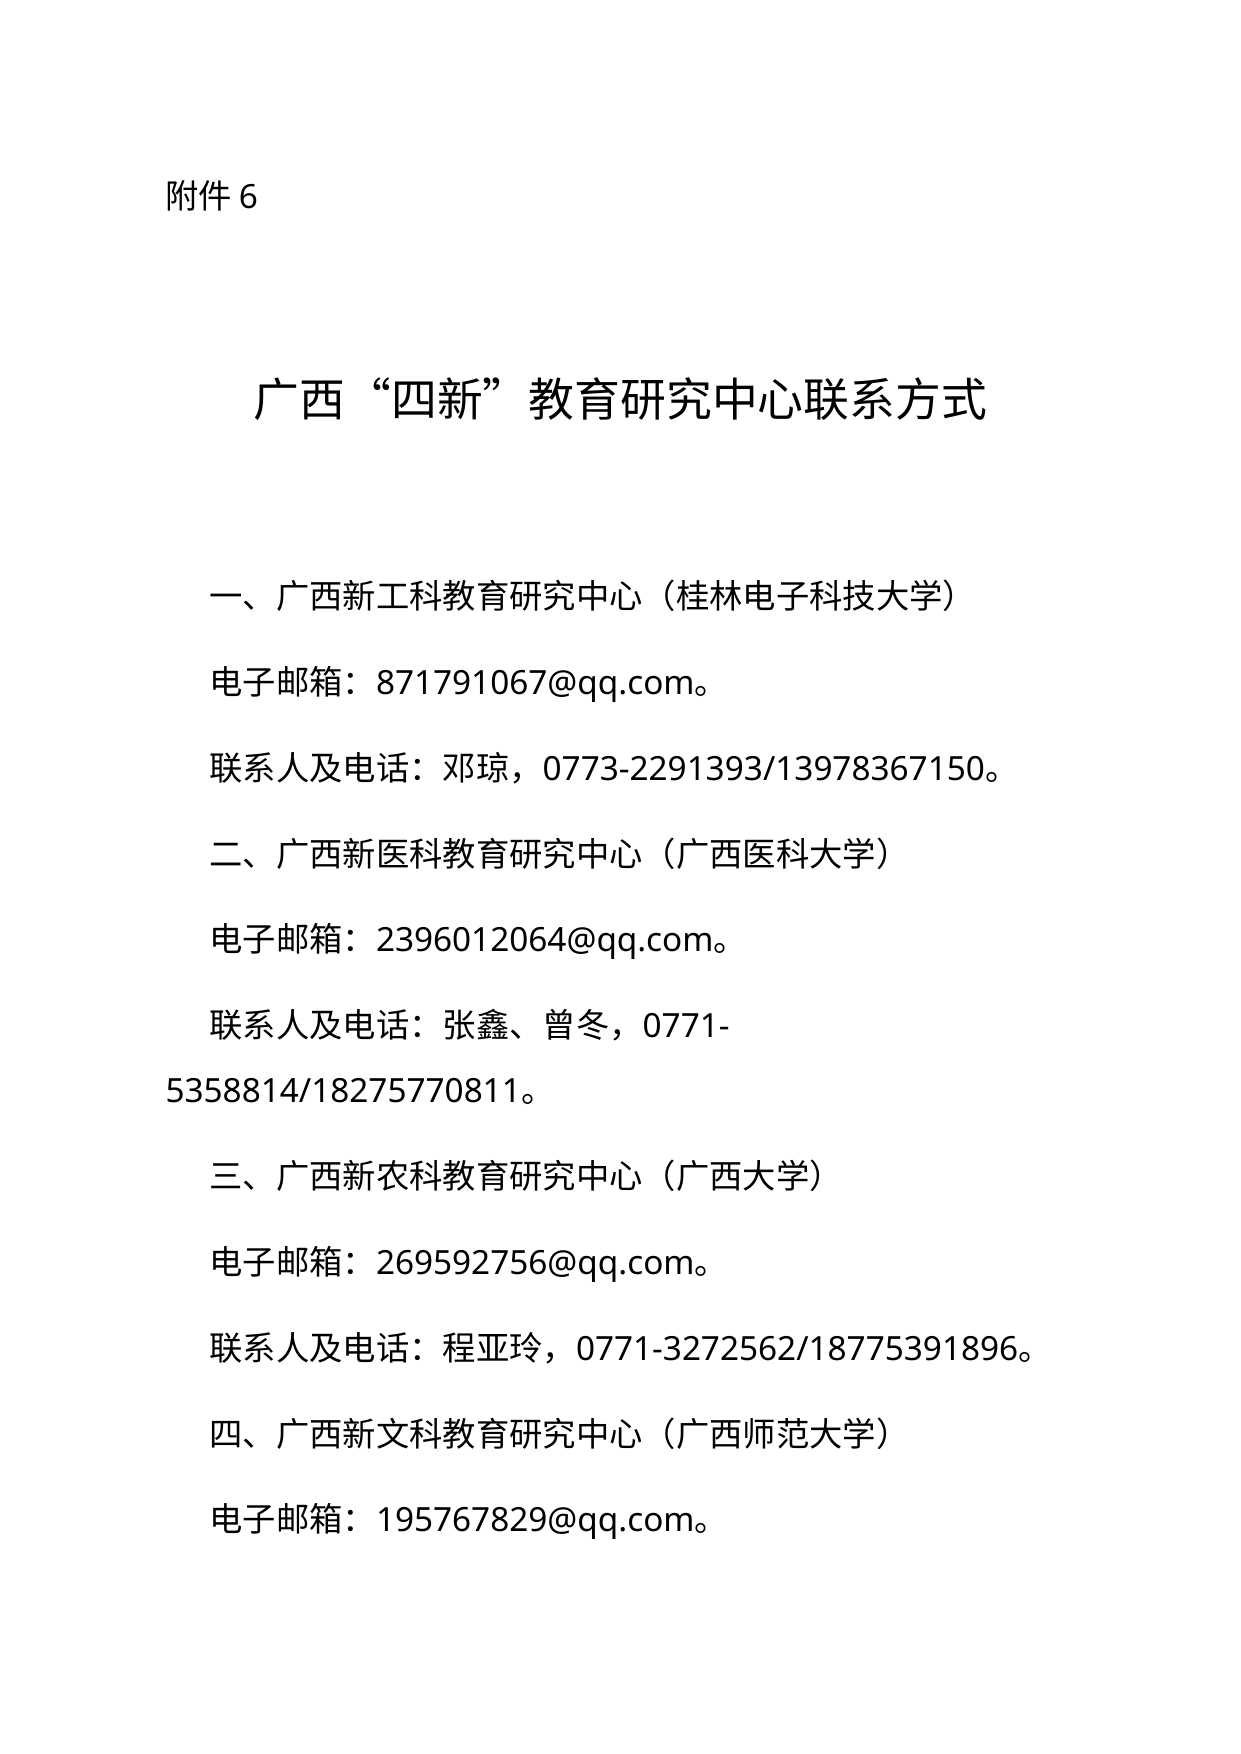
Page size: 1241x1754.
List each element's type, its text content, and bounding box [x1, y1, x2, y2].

text 三、广西新农科教育研究中心（广西大学） [165, 1142, 1075, 1207]
text 电子邮箱：871791067@qq.com。 [165, 647, 1075, 712]
text 四、广西新文科教育研究中心（广西师范大学） [165, 1399, 1075, 1464]
text 电子邮箱：195767829@qq.com。 [165, 1485, 1075, 1550]
text 联系人及电话：张鑫、曾冬，0771-5358814/18275770811。 [165, 991, 1075, 1121]
text 联系人及电话：邓琼，0773-2291393/13978367150。 [165, 733, 1075, 798]
text 电子邮箱：269592756@qq.com。 [165, 1227, 1075, 1292]
text 电子邮箱：2396012064@qq.com。 [165, 905, 1075, 970]
text 广西“四新”教育研究中心联系方式 [165, 348, 1075, 445]
text 二、广西新医科教育研究中心（广西医科大学） [165, 819, 1075, 884]
text 一、广西新工科教育研究中心（桂林电子科技大学） [165, 562, 1075, 627]
text 联系人及电话：程亚玲，0771-3272562/18775391896。 [165, 1313, 1075, 1378]
text 附件6 [165, 162, 1075, 227]
